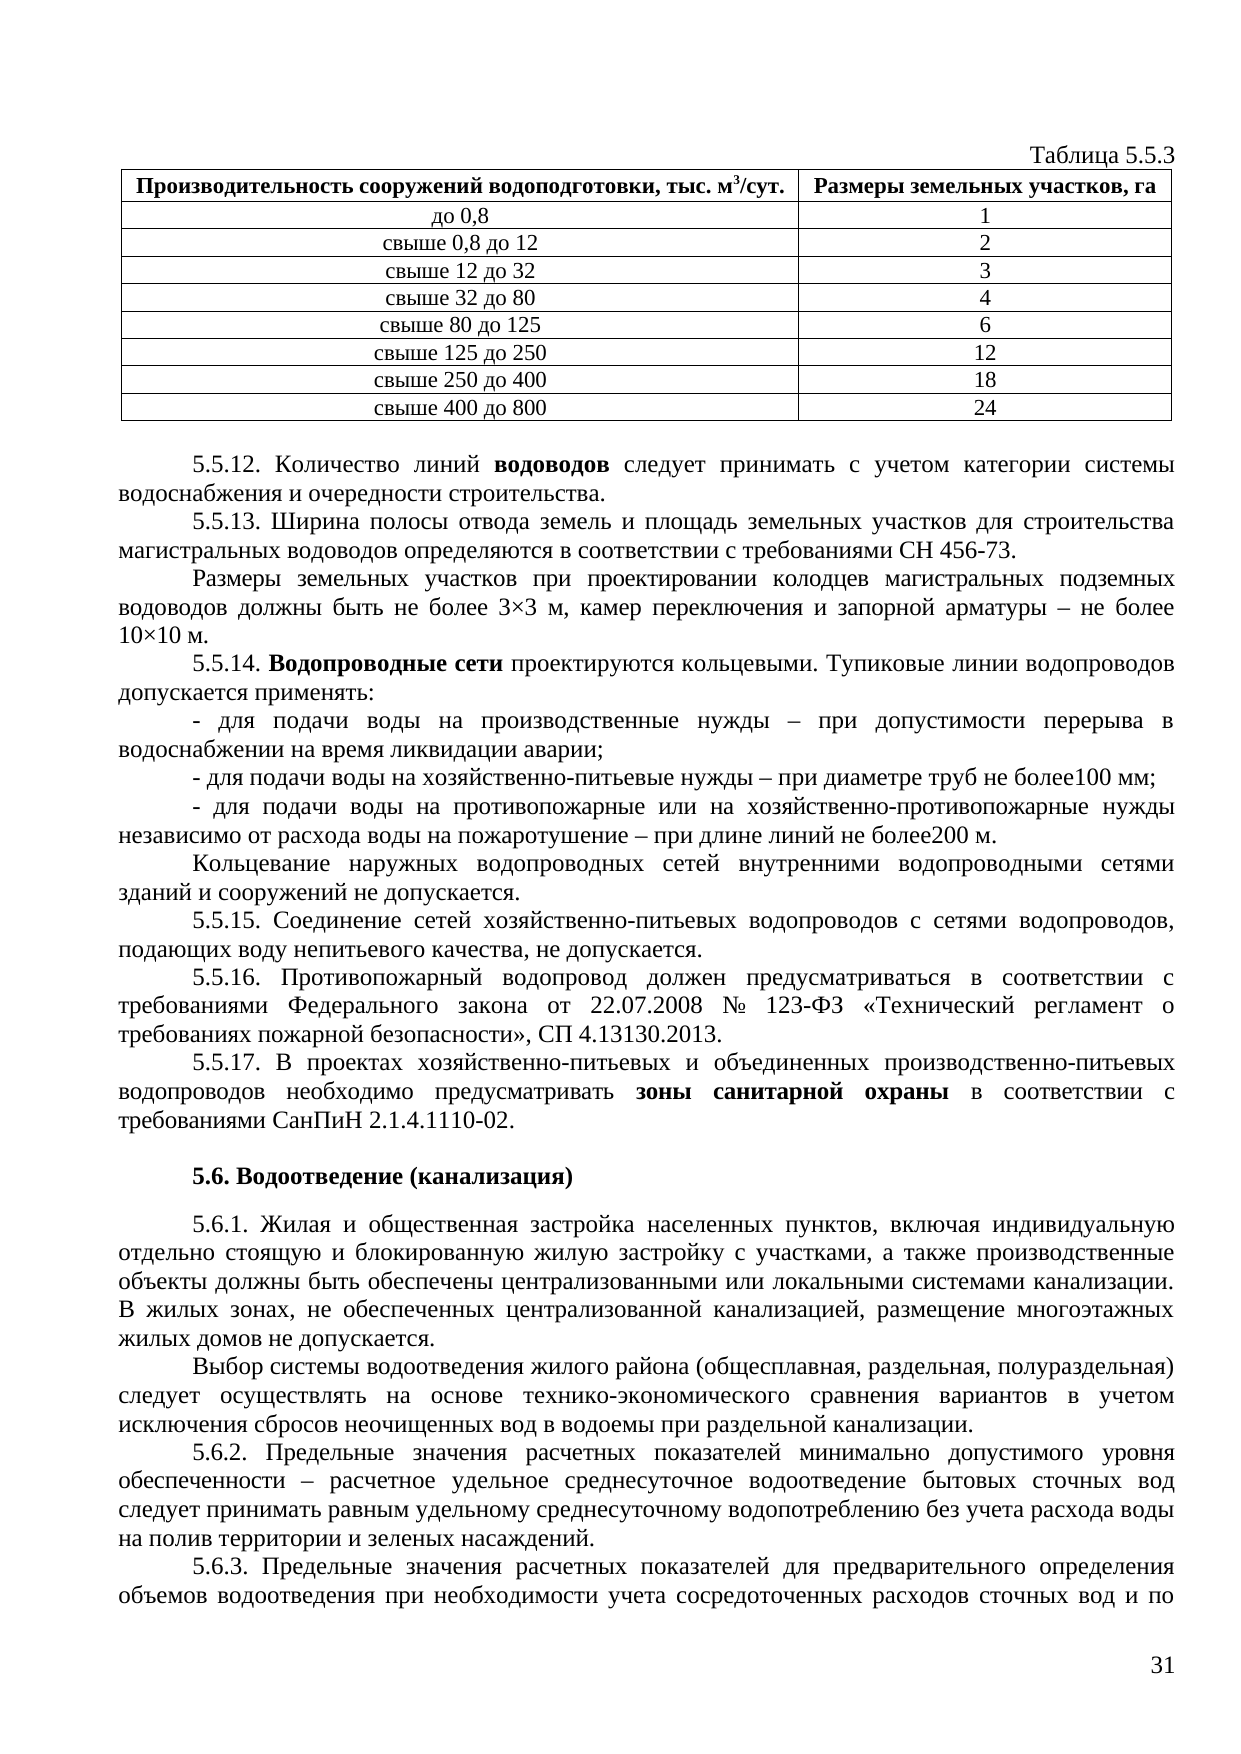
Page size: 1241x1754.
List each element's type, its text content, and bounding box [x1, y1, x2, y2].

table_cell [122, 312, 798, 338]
text 5.6.2. Предельные значения расчетных показателей минимально допустимого уровня обеспеченности – расчетное удельное среднесуточное водоотведение бытовых сточных вод следует принимать равным удельному среднесуточному водопотреблению без учета расхода воды на полив территории и зеленых насаждений. [118, 1437, 1175, 1551]
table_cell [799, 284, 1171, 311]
table_cell до 0,8 [122, 202, 798, 228]
table_header Размеры земельных участков, га [799, 170, 1171, 201]
text Кольцевание наружных водопроводных сетей внутренними водопроводными сетями зданий и сооружений не допускается. [118, 848, 1175, 905]
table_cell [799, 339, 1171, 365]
text Таблица 5.5.3 [118, 140, 1175, 168]
table_cell свыше 0,8 до 12 [122, 229, 798, 256]
table_cell 2 [799, 229, 1171, 256]
text 5.6. Водоотведение (канализация) [118, 1162, 1175, 1190]
text 5.5.17. В проектах хозяйственно-питьевых и объединенных производственно-питьевых водопроводов необходимо предусматривать зоны санитарной охраны в соответствии с требованиями СанПиН 2.1.4.1110-02. [118, 1048, 1175, 1133]
table_cell 1 [799, 202, 1171, 228]
table_header Производительность сооружений водоподготовки, тыс. м3/сут. [122, 170, 798, 201]
text - для подачи воды на хозяйственно-питьевые нужды – при диаметре труб не более100 мм; [118, 763, 1175, 791]
text 5.5.12. Количество линий водоводов следует принимать с учетом категории системы водоснабжения и очередности строительства. [118, 449, 1175, 507]
text Размеры земельных участков при проектировании колодцев магистральных подземных водоводов должны быть не более 3×3 м, камер переключения и запорной арматуры – не более 10×10 м. [118, 563, 1175, 649]
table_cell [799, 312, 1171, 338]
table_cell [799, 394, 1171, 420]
text - для подачи воды на противопожарные или на хозяйственно-противопожарные нужды независимо от расхода воды на пожаротушение – при длине линий не более200 м. [118, 791, 1175, 848]
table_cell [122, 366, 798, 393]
text 5.5.14. Водопроводные сети проектируются кольцевыми. Тупиковые линии водопроводов допускается применять: [118, 649, 1175, 706]
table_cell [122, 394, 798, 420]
text 5.5.15. Соединение сетей хозяйственно-питьевых водопроводов с сетями водопроводов, подающих воду непитьевого качества, не допускается. [118, 905, 1175, 962]
text 5.5.13. Ширина полосы отвода земель и площадь земельных участков для строительства магистральных водоводов определяются в соответствии с требованиями СН 456-73. [118, 507, 1175, 563]
text Выбор системы водоотведения жилого района (общесплавная, раздельная, полураздельная) следует осуществлять на основе технико-экономического сравнения вариантов в учетом исключения сбросов неочищенных вод в водоемы при раздельной канализации. [118, 1352, 1175, 1437]
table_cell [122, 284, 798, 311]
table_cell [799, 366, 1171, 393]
text - для подачи воды на производственные нужды – при допустимости перерыва в водоснабжении на время ликвидации аварии; [118, 706, 1175, 763]
table_cell 3 [799, 257, 1171, 283]
text 5.5.16. Противопожарный водопровод должен предусматриваться в соответствии с требованиями Федерального закона от 22.07.2008 № 123-ФЗ «Технический регламент о требованиях пожарной безопасности», СП 4.13130.2013. [118, 962, 1175, 1048]
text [118, 1551, 1175, 1608]
text 5.6.1. Жилая и общественная застройка населенных пунктов, включая индивидуальную отдельно стоящую и блокированную жилую застройку с участками, а также производственные объекты должны быть обеспечены централизованными или локальными системами канализации. В жилых зонах, не обеспеченных централизованной канализацией, размещение многоэтажных жилых домов не допускается. [118, 1209, 1175, 1352]
table_cell свыше 12 до 32 [122, 257, 798, 283]
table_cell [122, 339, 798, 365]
